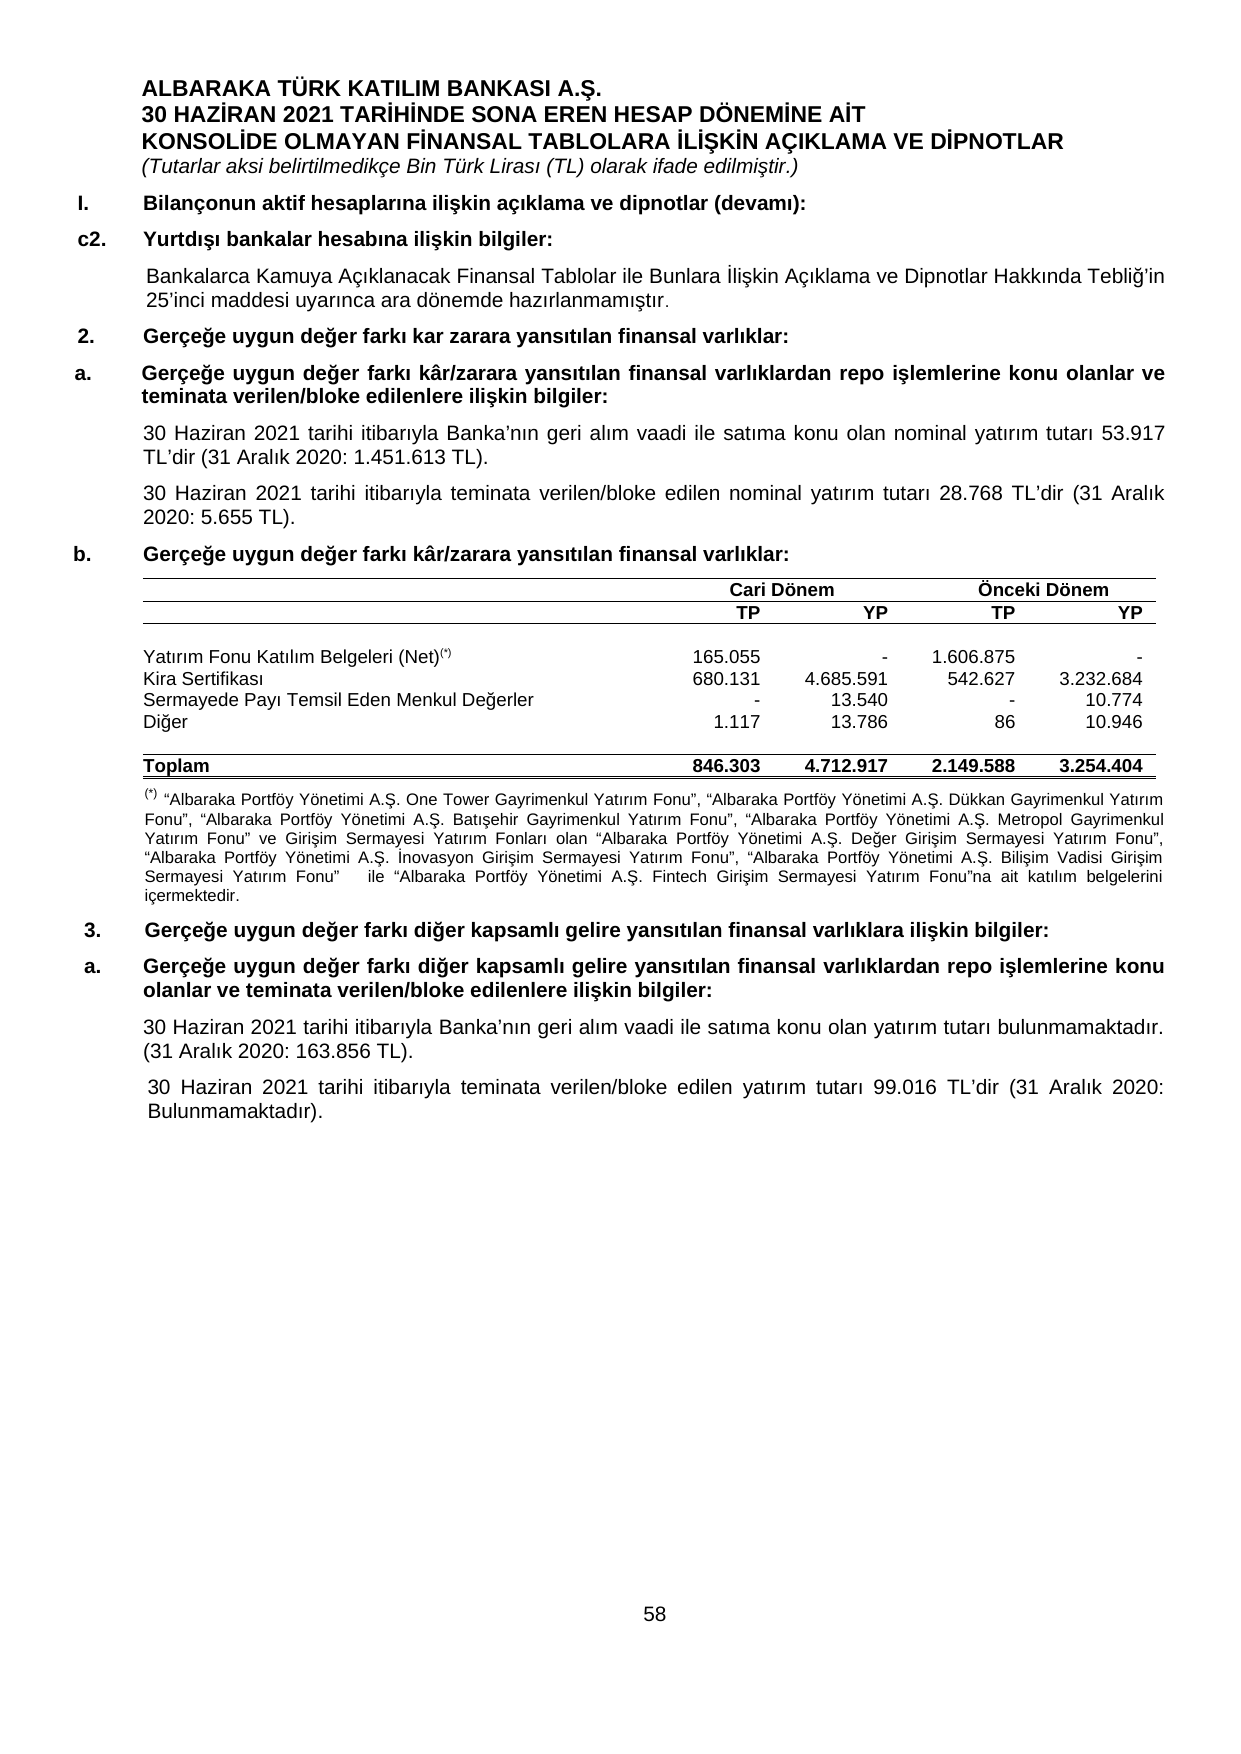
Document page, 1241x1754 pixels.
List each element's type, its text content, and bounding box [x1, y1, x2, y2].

text 30 Haziran 2021 tarihi itibarıyla Banka’nın geri alım vaadi ile satıma konu olan yatırım tutarı bulunmamaktadır. (31 Aralık 2020: 163.856 TL). [143, 1015, 1166, 1063]
text 30 Haziran 2021 tarihi itibarıyla teminata verilen/bloke edilen yatırım tutarı 99.016 TL’dir (31 Aralık 2020: Bulunmamaktadır). [147, 1075, 1166, 1123]
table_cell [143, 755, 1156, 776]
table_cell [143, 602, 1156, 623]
text 30 Haziran 2021 tarihi itibarıyla Banka’nın geri alım vaadi ile satıma konu olan nominal yatırım tutarı 53.917 TL’dir (31 Aralık 2020: 1.451.613 TL). [143, 421, 1166, 469]
list c2. Yurtdışı bankalar hesabına ilişkin bilgiler: [77, 227, 1166, 251]
text 3. Gerçeğe uygun değer farkı diğer kapsamlı gelire yansıtılan finansal varlıklara ilişkin bilgiler: [84, 918, 1166, 942]
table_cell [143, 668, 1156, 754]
list 2. Gerçeğe uygun değer farkı kar zarara yansıtılan finansal varlıklar: [77, 324, 1166, 348]
list Gerçeğe uygun değer farkı diğer kapsamlı gelire yansıtılan finansal varlıklardan repo işlemlerine konu olanlar ve teminata verilen/bloke edilenlere ilişkin bilgiler: [84, 954, 1166, 1002]
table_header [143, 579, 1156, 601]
text 30 Haziran 2021 tarihi itibarıyla teminata verilen/bloke edilen nominal yatırım tutarı 28.768 TL’dir (31 Aralık 2020: 5.655 TL). [143, 481, 1166, 529]
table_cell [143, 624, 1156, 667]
list Bilançonun aktif hesaplarına ilişkin açıklama ve dipnotlar (devamı): [77, 191, 1119, 214]
text (*) “Albaraka Portföy Yönetimi A.Ş. One Tower Gayrimenkul Yatırım Fonu”, “Albaraka Portföy Yönetimi A.Ş. Dükkan Gayrimenkul Yatırım Fonu”, “Albaraka Portföy Yönetimi A.Ş. Batışehir Gayrimenkul Yatırım Fonu”, “Albaraka Portföy Yönetimi A.Ş. Metropol Gayrimenkul Yatırım Fonu” ve Girişim Sermayesi Yatırım Fonları olan “Albaraka Portföy Yönetimi A.Ş. Değer Girişim Sermayesi Yatırım Fonu”, “Albaraka Portföy Yönetimi A.Ş. İnovasyon Girişim Sermayesi Yatırım Fonu”, “Albaraka Portföy Yönetimi A.Ş. Bilişim Vadisi Girişim Sermayesi Yatırım Fonu” ile “Albaraka Portföy Yönetimi A.Ş. Fintech Girişim Sermayesi Yatırım Fonu”na ait katılım belgelerini içermektedir. [144, 786, 1165, 905]
text b. Gerçeğe uygun değer farkı kâr/zarara yansıtılan finansal varlıklar: [73, 542, 1166, 566]
text a. Gerçeğe uygun değer farkı kâr/zarara yansıtılan finansal varlıklardan repo işlemlerine konu olanlar ve teminata verilen/bloke edilenlere ilişkin bilgiler: [74, 360, 1166, 408]
list Bankalarca Kamuya Açıklanacak Finansal Tablolar ile Bunlara İlişkin Açıklama ve Dipnotlar Hakkında Tebliğ’in 25’inci maddesi uyarınca ara dönemde hazırlanmamıştır. [146, 263, 1166, 311]
